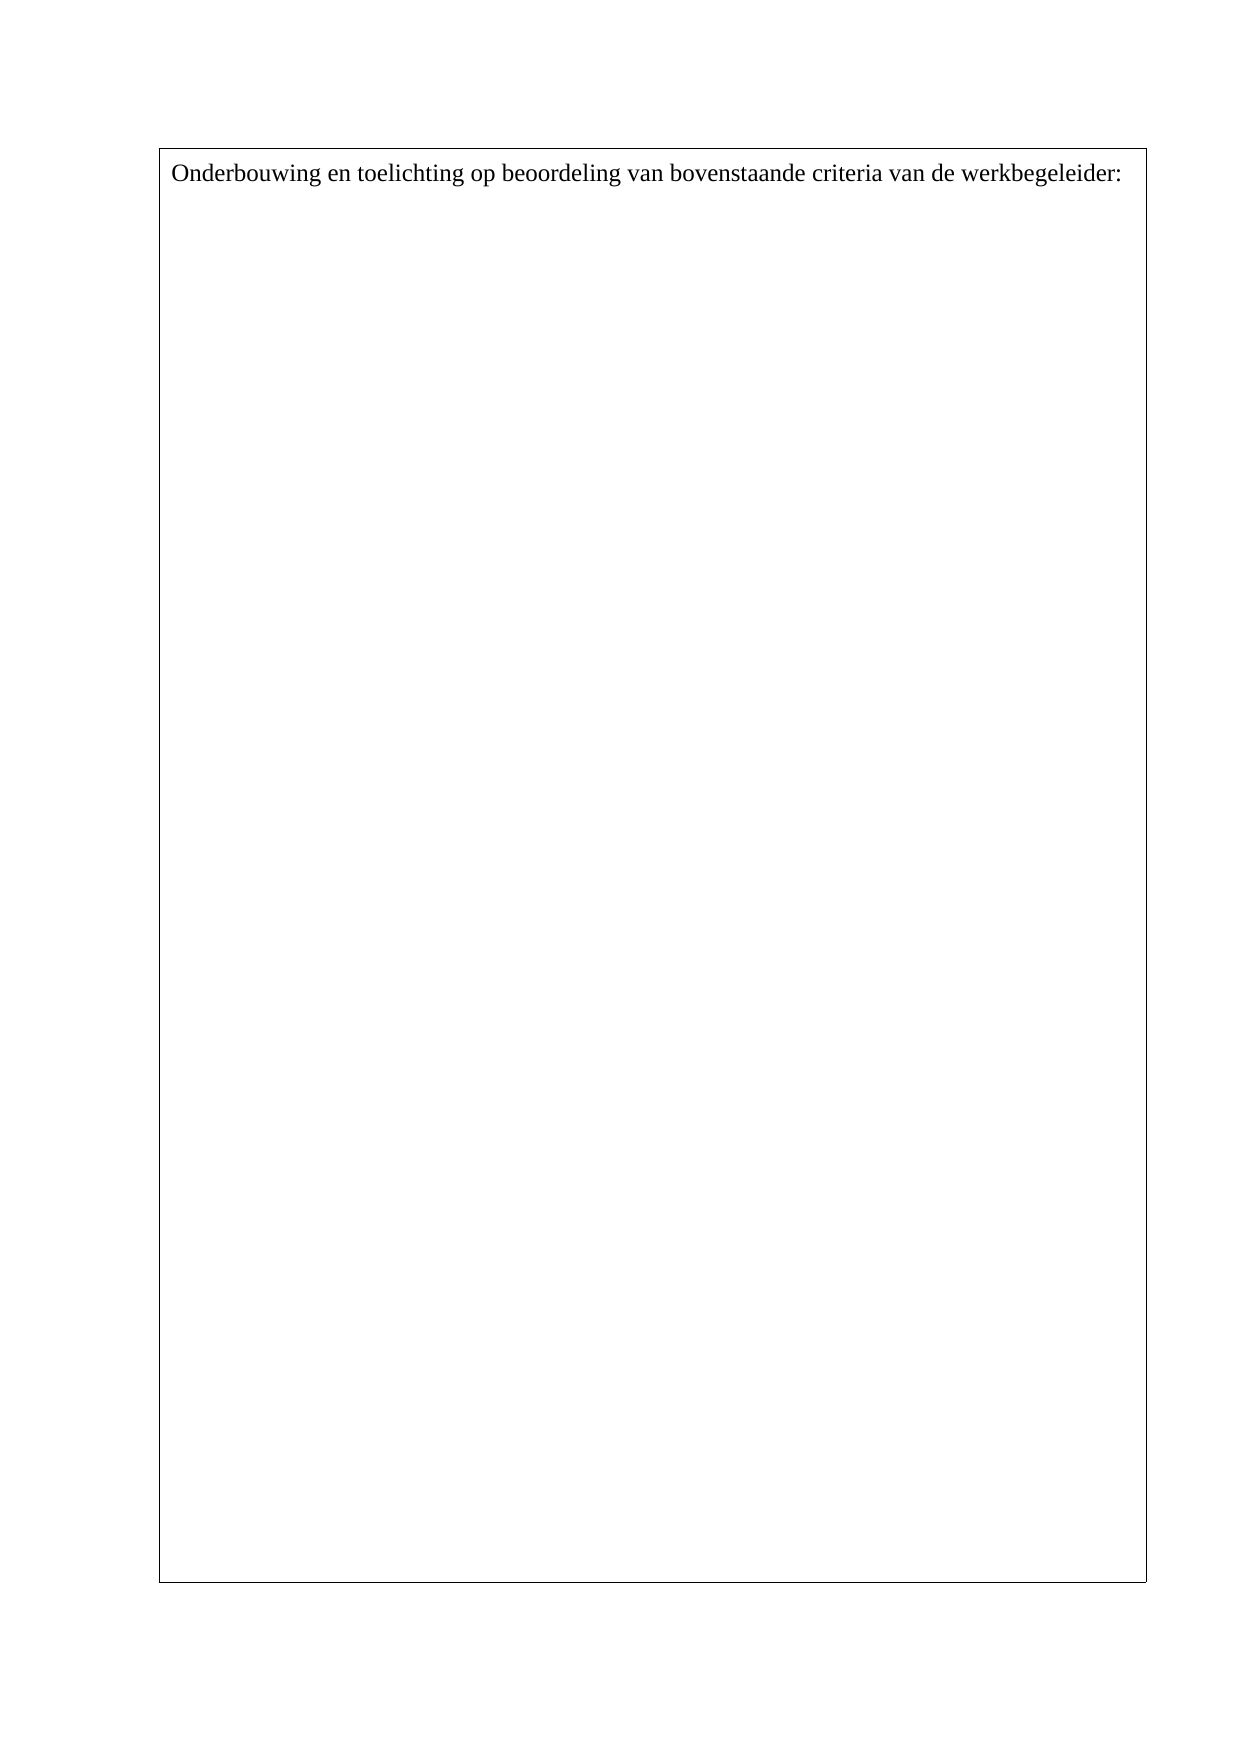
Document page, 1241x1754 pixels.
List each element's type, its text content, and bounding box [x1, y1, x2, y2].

table_cell Onderbouwing en toelichting op beoordeling van bovenstaande criteria van de werkbegeleider: [160, 149, 1146, 1581]
